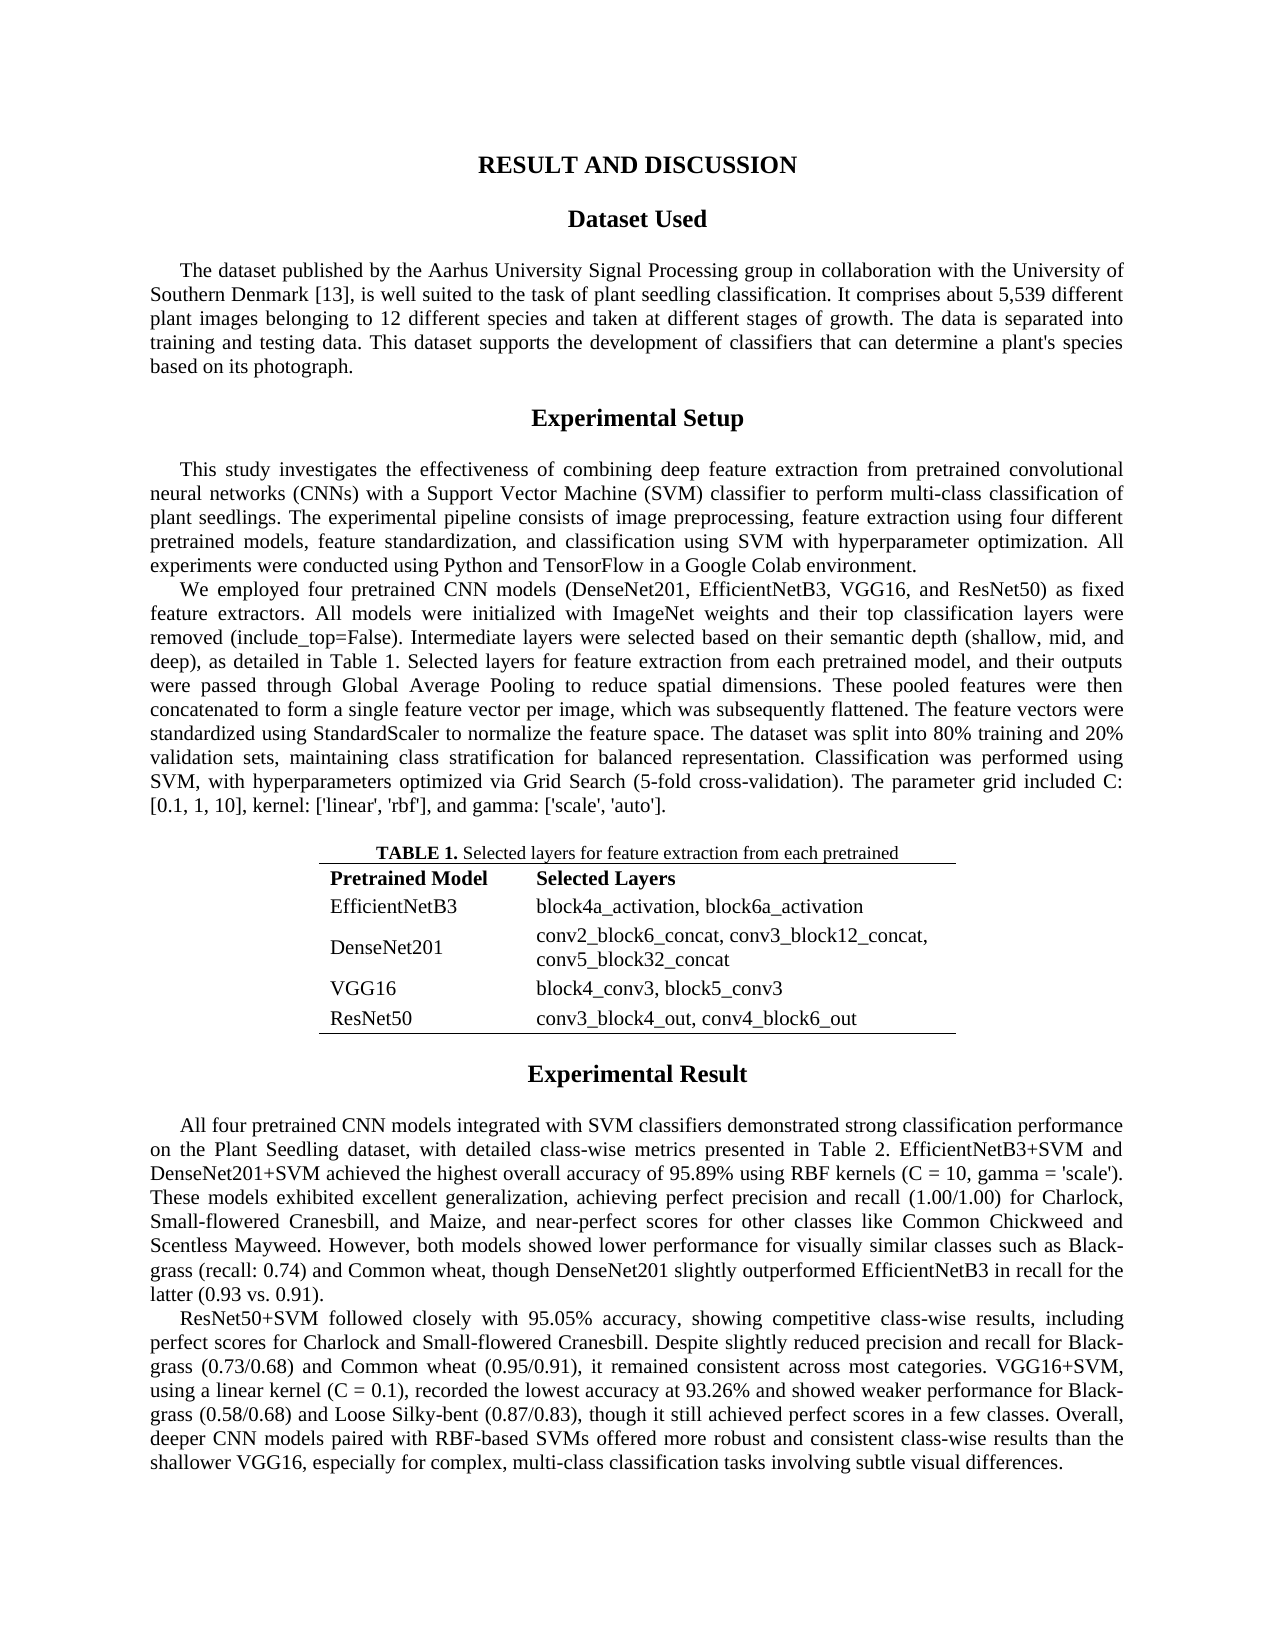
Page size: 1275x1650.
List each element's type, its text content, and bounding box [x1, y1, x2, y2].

table_header Pretrained Model [319, 864, 525, 891]
text All four pretrained CNN models integrated with SVM classifiers demonstrated strong classification performance on the Plant Seedling dataset, with detailed class-wise metrics presented in Table 2. EfficientNetB3+SVM and DenseNet201+SVM achieved the highest overall accuracy of 95.89% using RBF kernels (C = 10, gamma = 'scale'). These models exhibited excellent generalization, achieving perfect precision and recall (1.00/1.00) for Charlock, Small-flowered Cranesbill, and Maize, and near-perfect scores for other classes like Common Chickweed and Scentless Mayweed. However, both models showed lower performance for visually similar classes such as Black-grass (recall: 0.74) and Common wheat, though DenseNet201 slightly outperformed EfficientNetB3 in recall for the latter (0.93 vs. 0.91). [150, 1113, 1125, 1306]
subtitle Experimental Setup [150, 403, 1125, 432]
table_cell conv2_block6_concat, conv3_block12_concat, conv5_block32_concat [525, 921, 956, 973]
table_cell ResNet50 [319, 1003, 525, 1033]
text ResNet50+SVM followed closely with 95.05% accuracy, showing competitive class-wise results, including perfect scores for Charlock and Small-flowered Cranesbill. Despite slightly reduced precision and recall for Black-grass (0.73/0.68) and Common wheat (0.95/0.91), it remained consistent across most categories. VGG16+SVM, using a linear kernel (C = 0.1), recorded the lowest accuracy at 93.26% and showed weaker performance for Black-grass (0.58/0.68) and Loose Silky-bent (0.87/0.83), though it still achieved perfect scores in a few classes. Overall, deeper CNN models paired with RBF-based SVMs offered more robust and consistent class-wise results than the shallower VGG16, especially for complex, multi-class classification tasks involving subtle visual differences. [150, 1306, 1125, 1474]
subtitle RESULT AND DISCUSSION [150, 150, 1125, 179]
table_cell block4_conv3, block5_conv3 [525, 973, 956, 1003]
table_cell VGG16 [319, 973, 525, 1003]
table_cell EfficientNetB3 [319, 891, 525, 921]
text We employed four pretrained CNN models (DenseNet201, EfficientNetB3, VGG16, and ResNet50) as fixed feature extractors. All models were initialized with ImageNet weights and their top classification layers were removed (include_top=False). Intermediate layers were selected based on their semantic depth (shallow, mid, and deep), as detailed in Table 1. Selected layers for feature extraction from each pretrained model, and their outputs were passed through Global Average Pooling to reduce spatial dimensions. These pooled features were then concatenated to form a single feature vector per image, which was subsequently flattened. The feature vectors were standardized using StandardScaler to normalize the feature space. The dataset was split into 80% training and 20% validation sets, maintaining class stratification for balanced representation. Classification was performed using SVM, with hyperparameters optimized via Grid Search (5-fold cross-validation). The parameter grid included C: [0.1, 1, 10], kernel: ['linear', 'rbf'], and gamma: ['scale', 'auto']. [150, 577, 1125, 817]
table_cell conv3_block4_out, conv4_block6_out [525, 1003, 956, 1033]
table_cell block4a_activation, block6a_activation [525, 891, 956, 921]
text The dataset published by the Aarhus University Signal Processing group in collaboration with the University of Southern Denmark , is well suited to the task of plant seedling classification. It comprises about 5,539 different plant images belonging to 12 different species and taken at different stages of growth. The data is separated into training and testing data. This dataset supports the development of classifiers that can determine a plant's species based on its photograph. [150, 257, 1125, 378]
text This study investigates the effectiveness of combining deep feature extraction from pretrained convolutional neural networks (CNNs) with a Support Vector Machine (SVM) classifier to perform multi-class classification of plant seedlings. The experimental pipeline consists of image preprocessing, feature extraction using four different pretrained models, feature standardization, and classification using SVM with hyperparameter optimization. All experiments were conducted using Python and TensorFlow in a Google Colab environment. [150, 457, 1125, 577]
subtitle Dataset Used [150, 204, 1125, 232]
subtitle TABLE 1. Selected layers for feature extraction from each pretrained [150, 842, 1125, 863]
table_header Selected Layers [525, 864, 956, 891]
table_cell DenseNet201 [319, 921, 525, 973]
subtitle Experimental Result [150, 1059, 1125, 1088]
